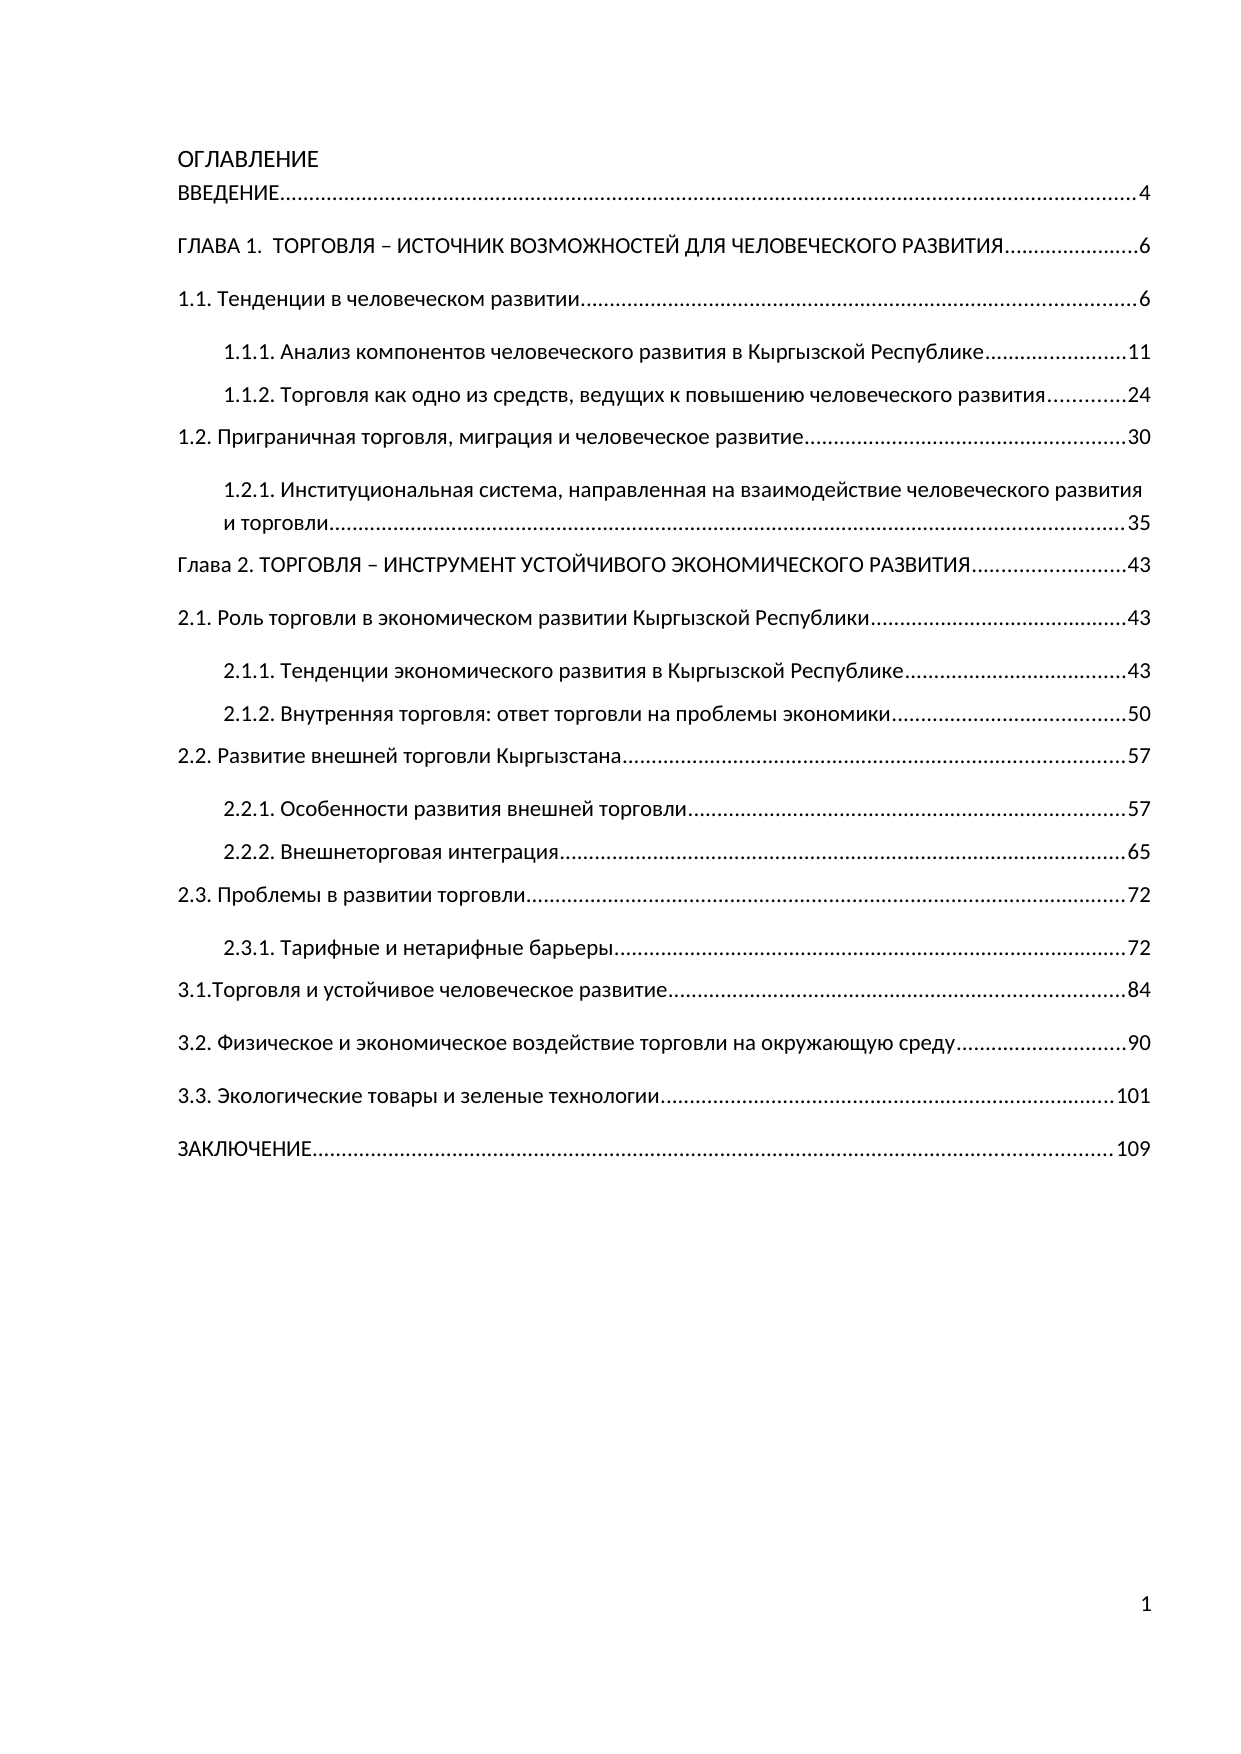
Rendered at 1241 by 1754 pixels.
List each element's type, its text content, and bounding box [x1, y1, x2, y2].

text 2.2.2. Внешнеторговая интеграция 65 [223, 837, 1152, 865]
text 2.3.1. Тарифные и нетарифные барьеры 72 [223, 933, 1152, 961]
text 1.2. Приграничная торговля, миграция и человеческое развитие 30 [177, 422, 1152, 450]
text ЗАКЛЮЧЕНИЕ 109 [177, 1134, 1152, 1162]
text 1.1.2. Торговля как одно из средств, ведущих к повышению человеческого развития 24 [223, 380, 1152, 408]
text 3.1.Торговля и устойчивое человеческое развитие 84 [177, 975, 1152, 1003]
text ВВЕДЕНИЕ 4 [177, 178, 1152, 206]
text 2.2.1. Особенности развития внешней торговли 57 [223, 794, 1152, 822]
text 2.1.1. Тенденции экономического развития в Кыргызской Республике 43 [223, 656, 1152, 684]
text 2.1.2. Внутренняя торговля: ответ торговли на проблемы экономики 50 [223, 699, 1152, 727]
text 2.2. Развитие внешней торговли Кыргызстана 57 [177, 741, 1152, 769]
text 2.3. Проблемы в развитии торговли 72 [177, 880, 1152, 908]
text 3.3. Экологические товары и зеленые технологии 101 [177, 1081, 1152, 1109]
text 2.1. Роль торговли в экономическом развитии Кыргызской Республики 43 [177, 603, 1152, 631]
text Глава 2. ТОРГОВЛЯ – ИНСТРУМЕНТ УСТОЙЧИВОГО ЭКОНОМИЧЕСКОГО РАЗВИТИЯ 43 [177, 550, 1152, 578]
text 1.2.1. Институциональная система, направленная на взаимодействие человеческого развития и торговли 35 [223, 475, 1152, 536]
text 3.2. Физическое и экономическое воздействие торговли на окружающую среду 90 [177, 1028, 1152, 1056]
text 1.1. Тенденции в человеческом развитии 6 [177, 284, 1152, 312]
text 1.1.1. Анализ компонентов человеческого развития в Кыргызской Республике 11 [223, 337, 1152, 365]
text ГЛАВА 1. ТОРГОВЛЯ – ИСТОЧНИК ВОЗМОЖНОСТЕЙ ДЛЯ ЧЕЛОВЕЧЕСКОГО РАЗВИТИЯ 6 [177, 231, 1152, 259]
subtitle ОГЛАВЛЕНИЕ [177, 143, 1152, 174]
